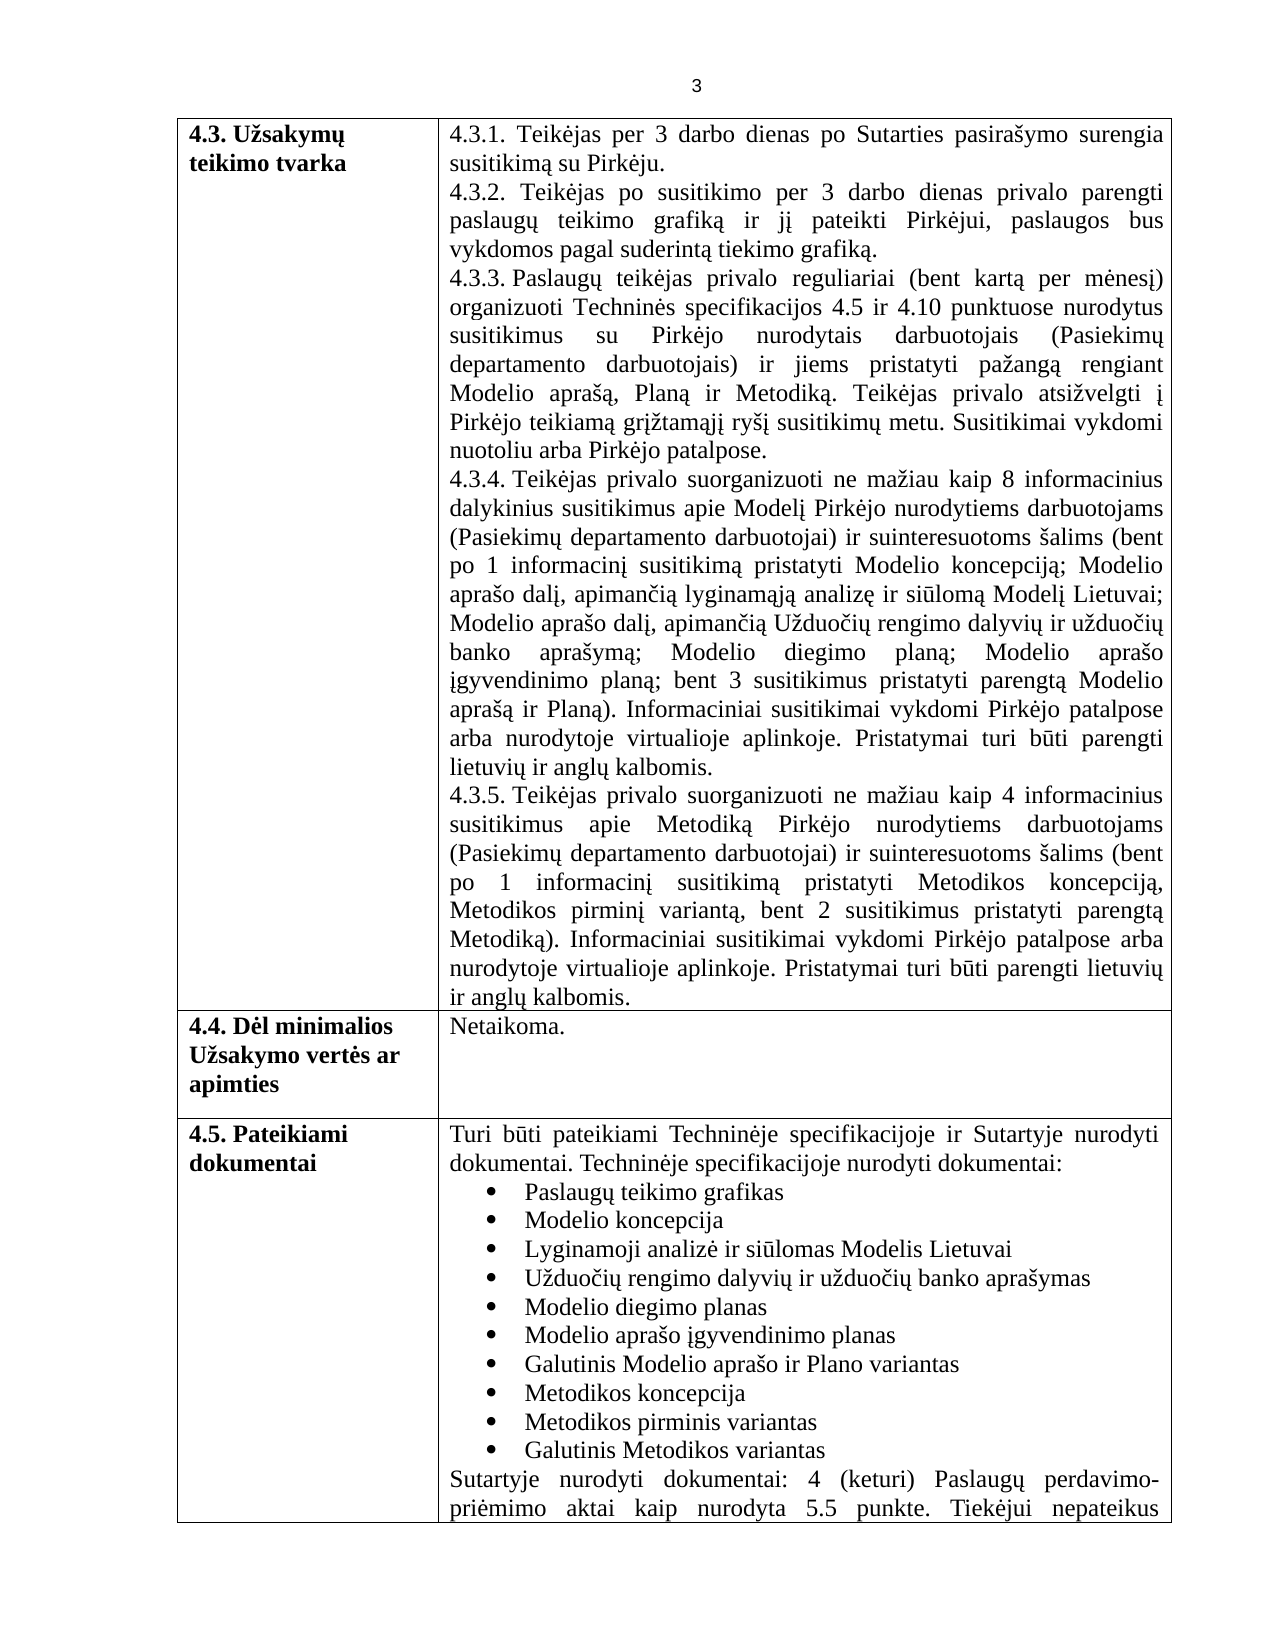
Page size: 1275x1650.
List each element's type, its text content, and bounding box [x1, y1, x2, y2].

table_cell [178, 1119, 438, 1522]
table_cell 4.3. Užsakymų teikimo tvarka [178, 119, 438, 1010]
table_cell 4.4. Dėl minimalios Užsakymo vertės ar apimties [178, 1011, 438, 1118]
table_cell Netaikoma. [439, 1011, 1171, 1118]
table_cell 4.3.1. Teikėjas per 3 darbo dienas po Sutarties pasirašymo surengia susitikimą su Pirkėju. 4.3.2. Teikėjas po susitikimo per 3 darbo dienas privalo parengti paslaugų teikimo grafiką ir jį pateikti Pirkėjui, paslaugos bus vykdomos pagal suderintą tiekimo grafiką. 4.3.3. Paslaugų teikėjas privalo reguliariai (bent kartą per mėnesį) organizuoti Techninės specifikacijos 4.5 ir 4.10 punktuose nurodytus susitikimus su Pirkėjo nurodytais darbuotojais (Pasiekimų departamento darbuotojais) ir jiems pristatyti pažangą rengiant Modelio aprašą, Planą ir Metodiką. Teikėjas privalo atsižvelgti į Pirkėjo teikiamą grįžtamąjį ryšį susitikimų metu. Susitikimai vykdomi nuotoliu arba Pirkėjo patalpose. 4.3.4. Teikėjas privalo suorganizuoti ne mažiau kaip 8 informacinius dalykinius susitikimus apie Modelį Pirkėjo nurodytiems darbuotojams (Pasiekimų departamento darbuotojai) ir suinteresuotoms šalims (bent po 1 informacinį susitikimą pristatyti Modelio koncepciją; Modelio aprašo dalį, apimančią lyginamąją analizę ir siūlomą Modelį Lietuvai; Modelio aprašo dalį, apimančią Užduočių rengimo dalyvių ir užduočių banko aprašymą; Modelio diegimo planą; Modelio aprašo įgyvendinimo planą; bent 3 susitikimus pristatyti parengtą Modelio aprašą ir Planą). Informaciniai susitikimai vykdomi Pirkėjo patalpose arba nurodytoje virtualioje aplinkoje. Pristatymai turi būti parengti lietuvių ir anglų kalbomis. 4.3.5. Teikėjas privalo suorganizuoti ne mažiau kaip 4 informacinius susitikimus apie Metodiką Pirkėjo nurodytiems darbuotojams (Pasiekimų departamento darbuotojai) ir suinteresuotoms šalims (bent po 1 informacinį susitikimą pristatyti Metodikos koncepciją, Metodikos pirminį variantą, bent 2 susitikimus pristatyti parengtą Metodiką). Informaciniai susitikimai vykdomi Pirkėjo patalpose arba nurodytoje virtualioje aplinkoje. Pristatymai turi būti parengti lietuvių ir anglų kalbomis. [439, 119, 1171, 1010]
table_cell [439, 1119, 1171, 1522]
